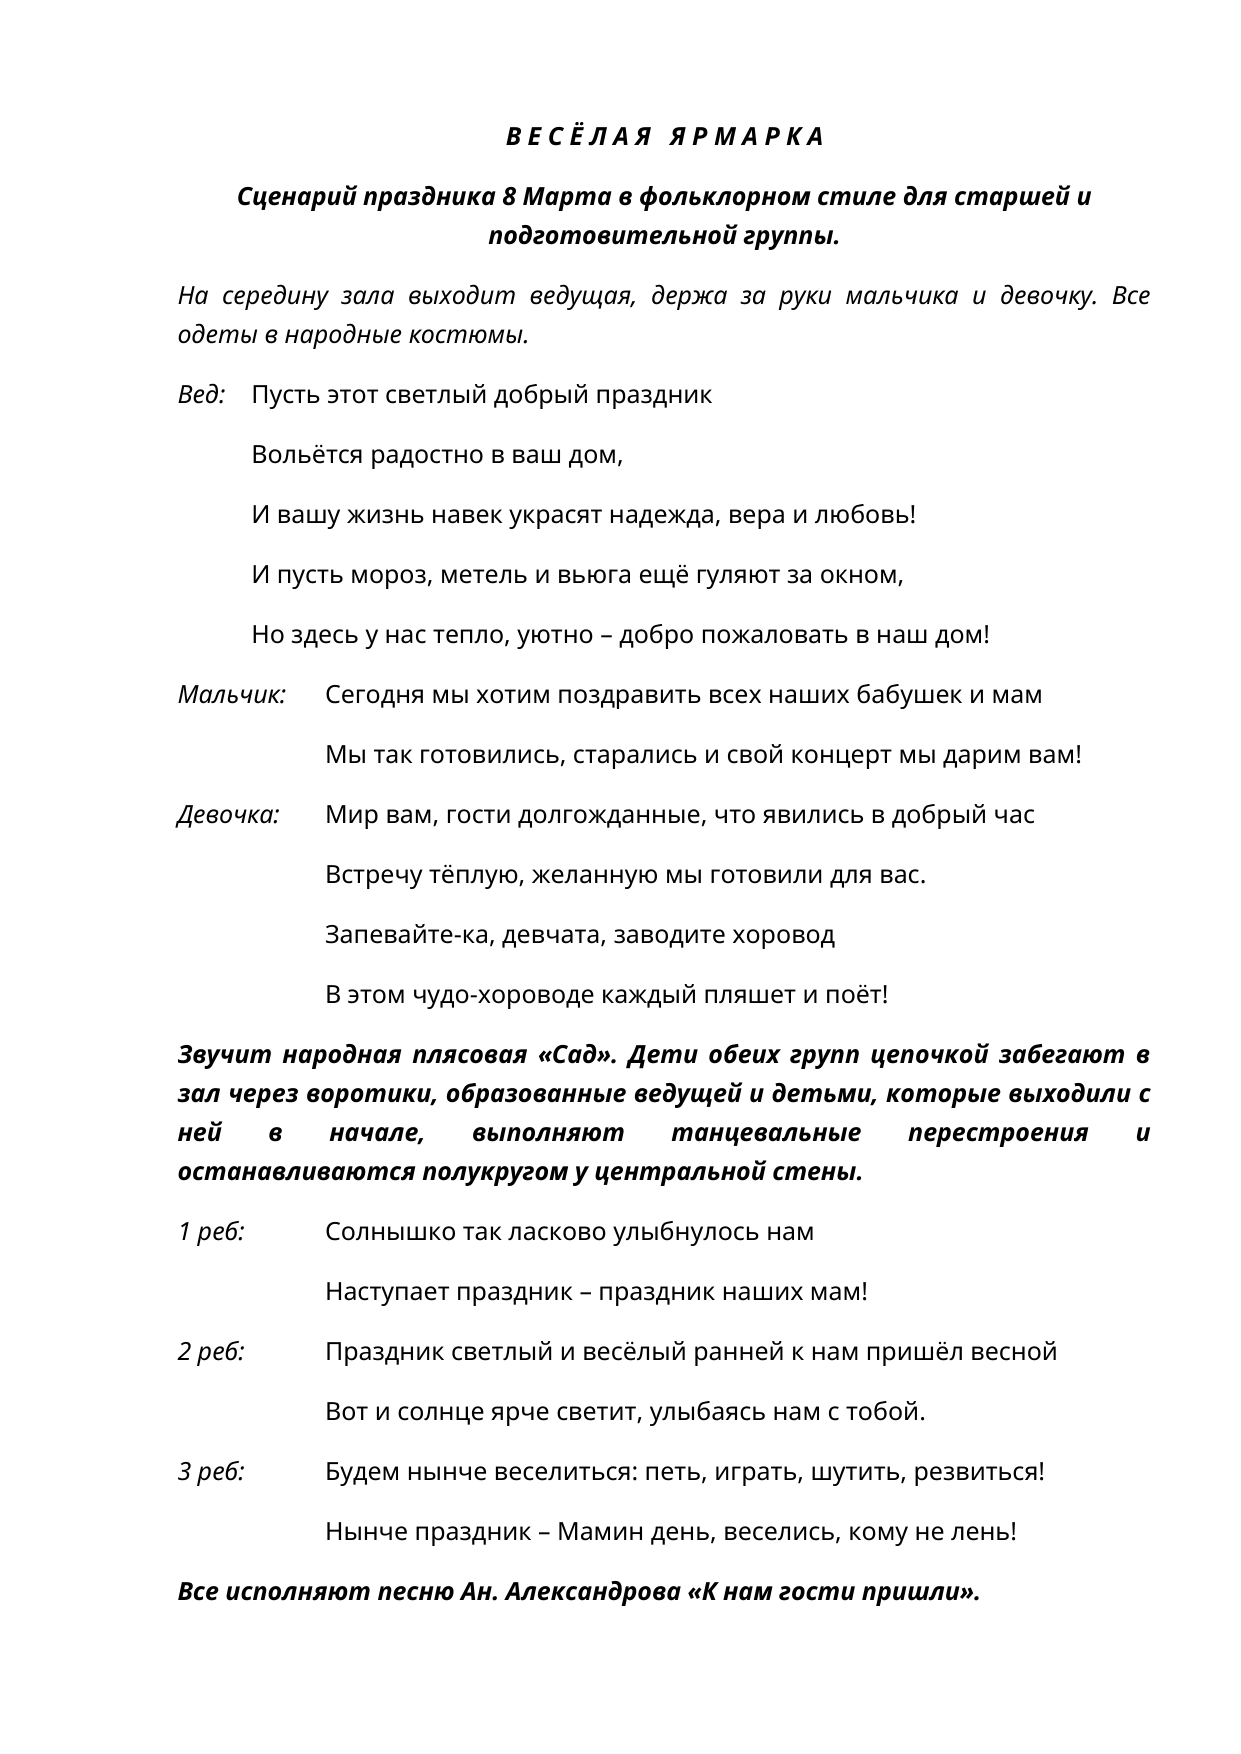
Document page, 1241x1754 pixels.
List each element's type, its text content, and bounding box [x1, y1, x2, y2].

text 3 реб: Будем нынче веселиться: петь, играть, шутить, резвиться! [177, 1454, 1152, 1488]
text Мы так готовились, старались и свой концерт мы дарим вам! [177, 736, 1152, 771]
text Все исполняют песню Ан. Александрова «К нам гости пришли». [177, 1574, 1152, 1608]
text 1 реб: Солнышко так ласково улыбнулось нам [177, 1214, 1152, 1248]
text Звучит народная плясовая «Сад». Дети обеих групп цепочкой забегают в зал через воротики, образованные ведущей и детьми, которые выходили с ней в начале, выполняют танцевальные перестроения и останавливаются полукругом у центральной стены. [177, 1036, 1152, 1188]
text Но здесь у нас тепло, уютно – добро пожаловать в наш дом! [177, 616, 1152, 651]
text Нынче праздник – Мамин день, веселись, кому не лень! [177, 1514, 1152, 1548]
text Вот и солнце ярче светит, улыбаясь нам с тобой. [177, 1394, 1152, 1428]
text Вольётся радостно в ваш дом, [177, 436, 1152, 471]
text В Е С Ё Л А Я Я Р М А Р К А [177, 118, 1152, 152]
text И вашу жизнь навек украсят надежда, вера и любовь! [177, 496, 1152, 531]
text И пусть мороз, метель и вьюга ещё гуляют за окном, [177, 556, 1152, 591]
text Запевайте-ка, девчата, заводите хоровод [177, 916, 1152, 951]
text Наступает праздник – праздник наших мам! [177, 1274, 1152, 1308]
text Вед: Пусть этот светлый добрый праздник [177, 376, 1152, 411]
text Сценарий праздника 8 Марта в фольклорном стиле для старшей и подготовительной группы. [177, 178, 1152, 251]
text 2 реб: Праздник светлый и весёлый ранней к нам пришёл весной [177, 1334, 1152, 1368]
text Встречу тёплую, желанную мы готовили для вас. [177, 856, 1152, 891]
text Девочка: Мир вам, гости долгожданные, что явились в добрый час [177, 796, 1152, 831]
text На середину зала выходит ведущая, держа за руки мальчика и девочку. Все одеты в народные костюмы. [177, 277, 1152, 351]
text В этом чудо-хороводе каждый пляшет и поёт! [177, 976, 1152, 1011]
text Мальчик: Сегодня мы хотим поздравить всех наших бабушек и мам [177, 676, 1152, 711]
